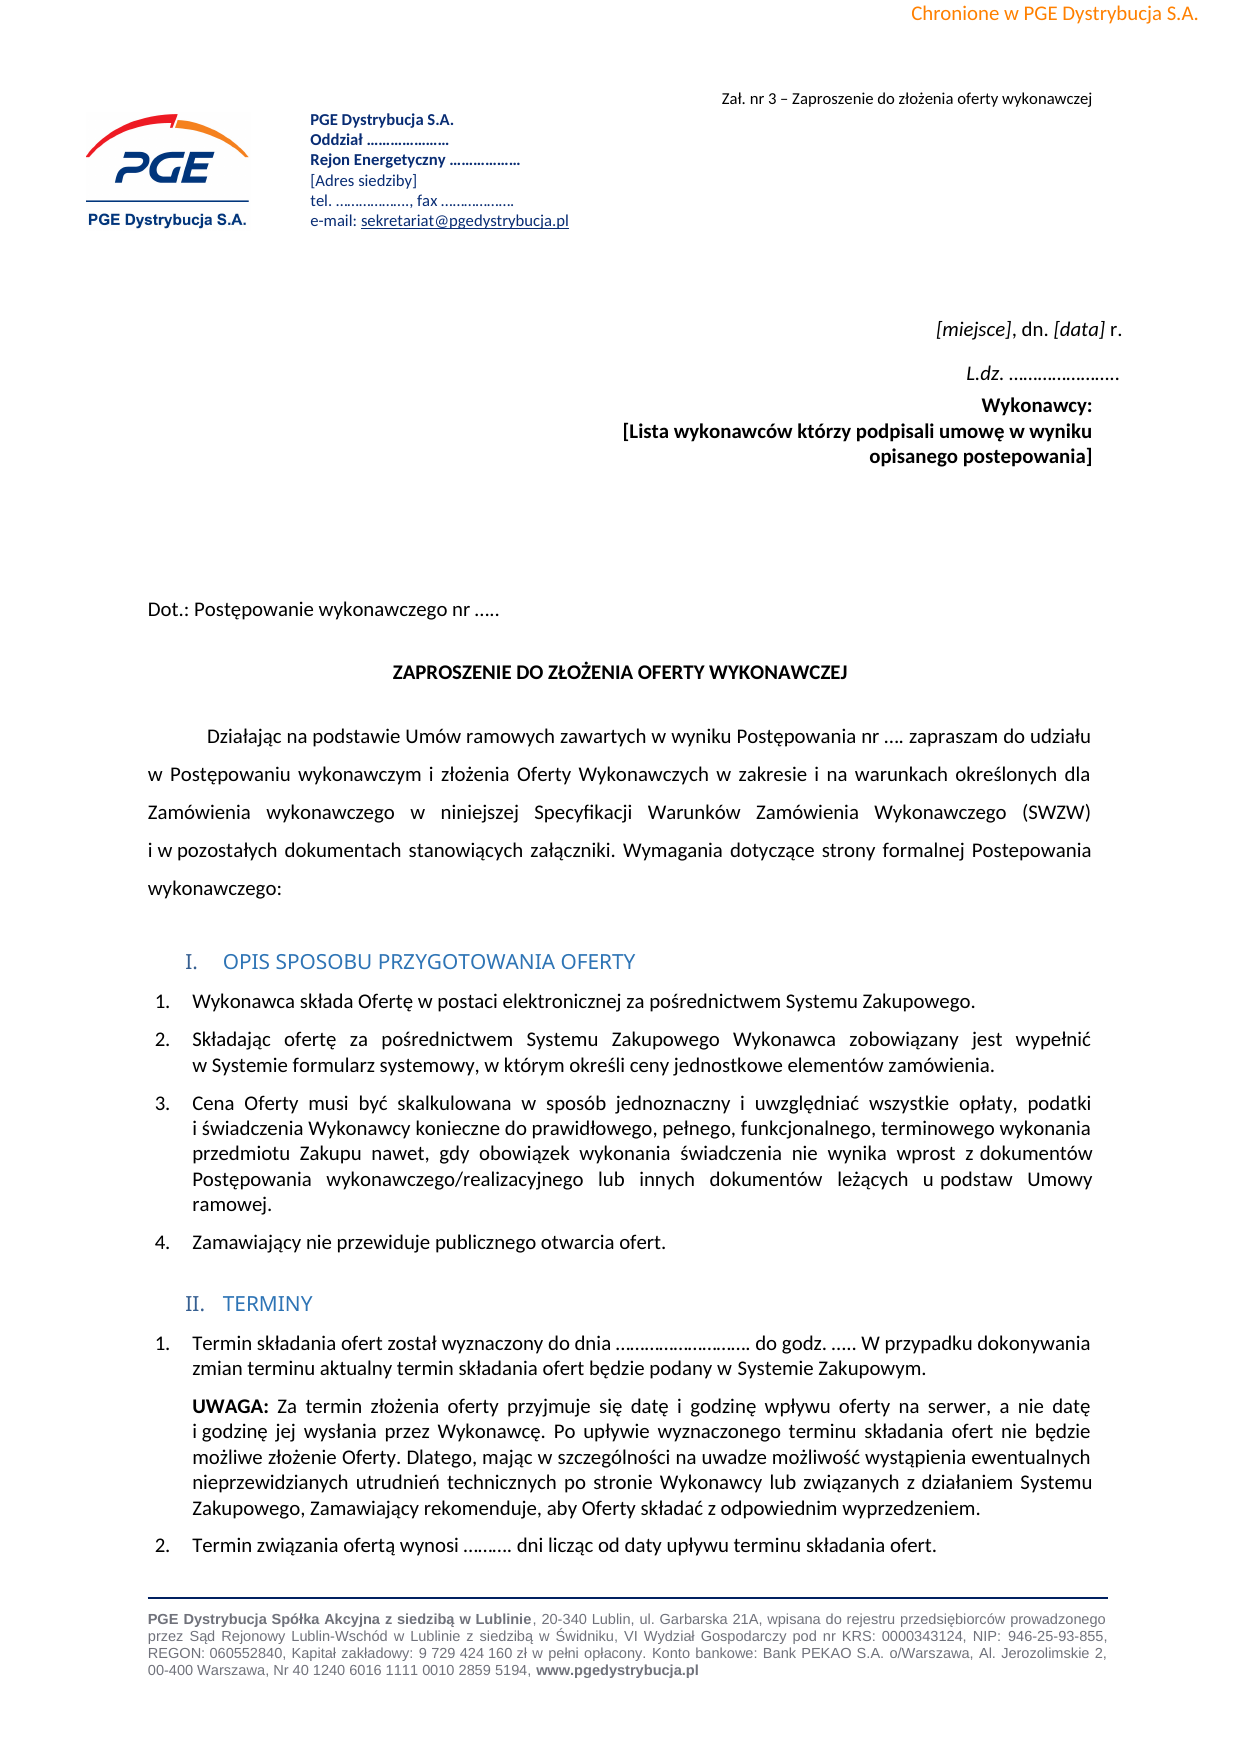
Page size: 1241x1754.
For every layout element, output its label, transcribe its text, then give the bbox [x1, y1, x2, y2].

subtitle TERMINY [185, 1280, 1092, 1317]
list Cena Oferty musi być skalkulowana w sposób jednoznaczny i uwzględniać wszystkie opłaty, podatki i świadczenia Wykonawcy konieczne do prawidłowego, pełnego, funkcjonalnego, terminowego wykonania przedmiotu Zakupu nawet, gdy obowiązek wykonania świadczenia nie wynika wprost z dokumentów Postępowania wykonawczego/realizacyjnego lub innych dokumentów leżących u podstaw Umowy ramowej. [154, 1090, 1092, 1217]
text Działając na podstawie Umów ramowych zawartych w wyniku Postępowania nr …. zapraszam do udziału w Postępowaniu wykonawczym i złożenia Oferty Wykonawczych w zakresie i na warunkach określonych dla Zamówienia wykonawczego w niniejszej Specyfikacji Warunków Zamówienia Wykonawczego (SWZW) i w pozostałych dokumentach stanowiących załączniki. Wymagania dotyczące strony formalnej Postepowania wykonawczego: [148, 723, 1093, 901]
text Dot.: Postępowanie wykonawczego nr ….. [148, 596, 1093, 621]
picture [86, 112, 252, 231]
subtitle OPIS SPOSOBU PRZYGOTOWANIA OFERTY [185, 938, 1092, 976]
list Zamawiający nie przewiduje publicznego otwarcia ofert. [154, 1229, 1092, 1255]
text L.dz. ………………….. [118, 361, 1122, 386]
list Termin związania ofertą wynosi ………. dni licząc od daty upływu terminu składania ofert. [154, 1533, 1092, 1558]
list Wykonawca składa Ofertę w postaci elektronicznej za pośrednictwem Systemu Zakupowego. [154, 988, 1092, 1014]
text [Lista wykonawców którzy podpisali umowę w wyniku opisanego postepowania] [616, 418, 1092, 469]
text [miejsce], dn. [data] r. [118, 316, 1122, 342]
text UWAGA: Za termin złożenia oferty przyjmuje się datę i godzinę wpływu oferty na serwer, a nie datę i godzinę jej wysłania przez Wykonawcę. Po upływie wyznaczonego terminu składania ofert nie będzie możliwe złożenie Oferty. Dlatego, mając w szczególności na uwadze możliwość wystąpienia ewentualnych nieprzewidzianych utrudnień technicznych po stronie Wykonawcy lub związanych z działaniem Systemu Zakupowego, Zamawiający rekomenduje, aby Oferty składać z odpowiednim wyprzedzeniem. [192, 1393, 1092, 1520]
list Termin składania ofert został wyznaczony do dnia ………………………. do godz. ….. W przypadku dokonywania zmian terminu aktualny termin składania ofert będzie podany w Systemie Zakupowym. [154, 1330, 1092, 1381]
text ZAPROSZENIE DO ZŁOŻENIA OFERTY WYKONAWCZEJ [148, 659, 1093, 685]
text Wykonawcy: [616, 392, 1092, 418]
list Składając ofertę za pośrednictwem Systemu Zakupowego Wykonawca zobowiązany jest wypełnić w Systemie formularz systemowy, w którym określi ceny jednostkowe elementów zamówienia. [154, 1026, 1092, 1077]
